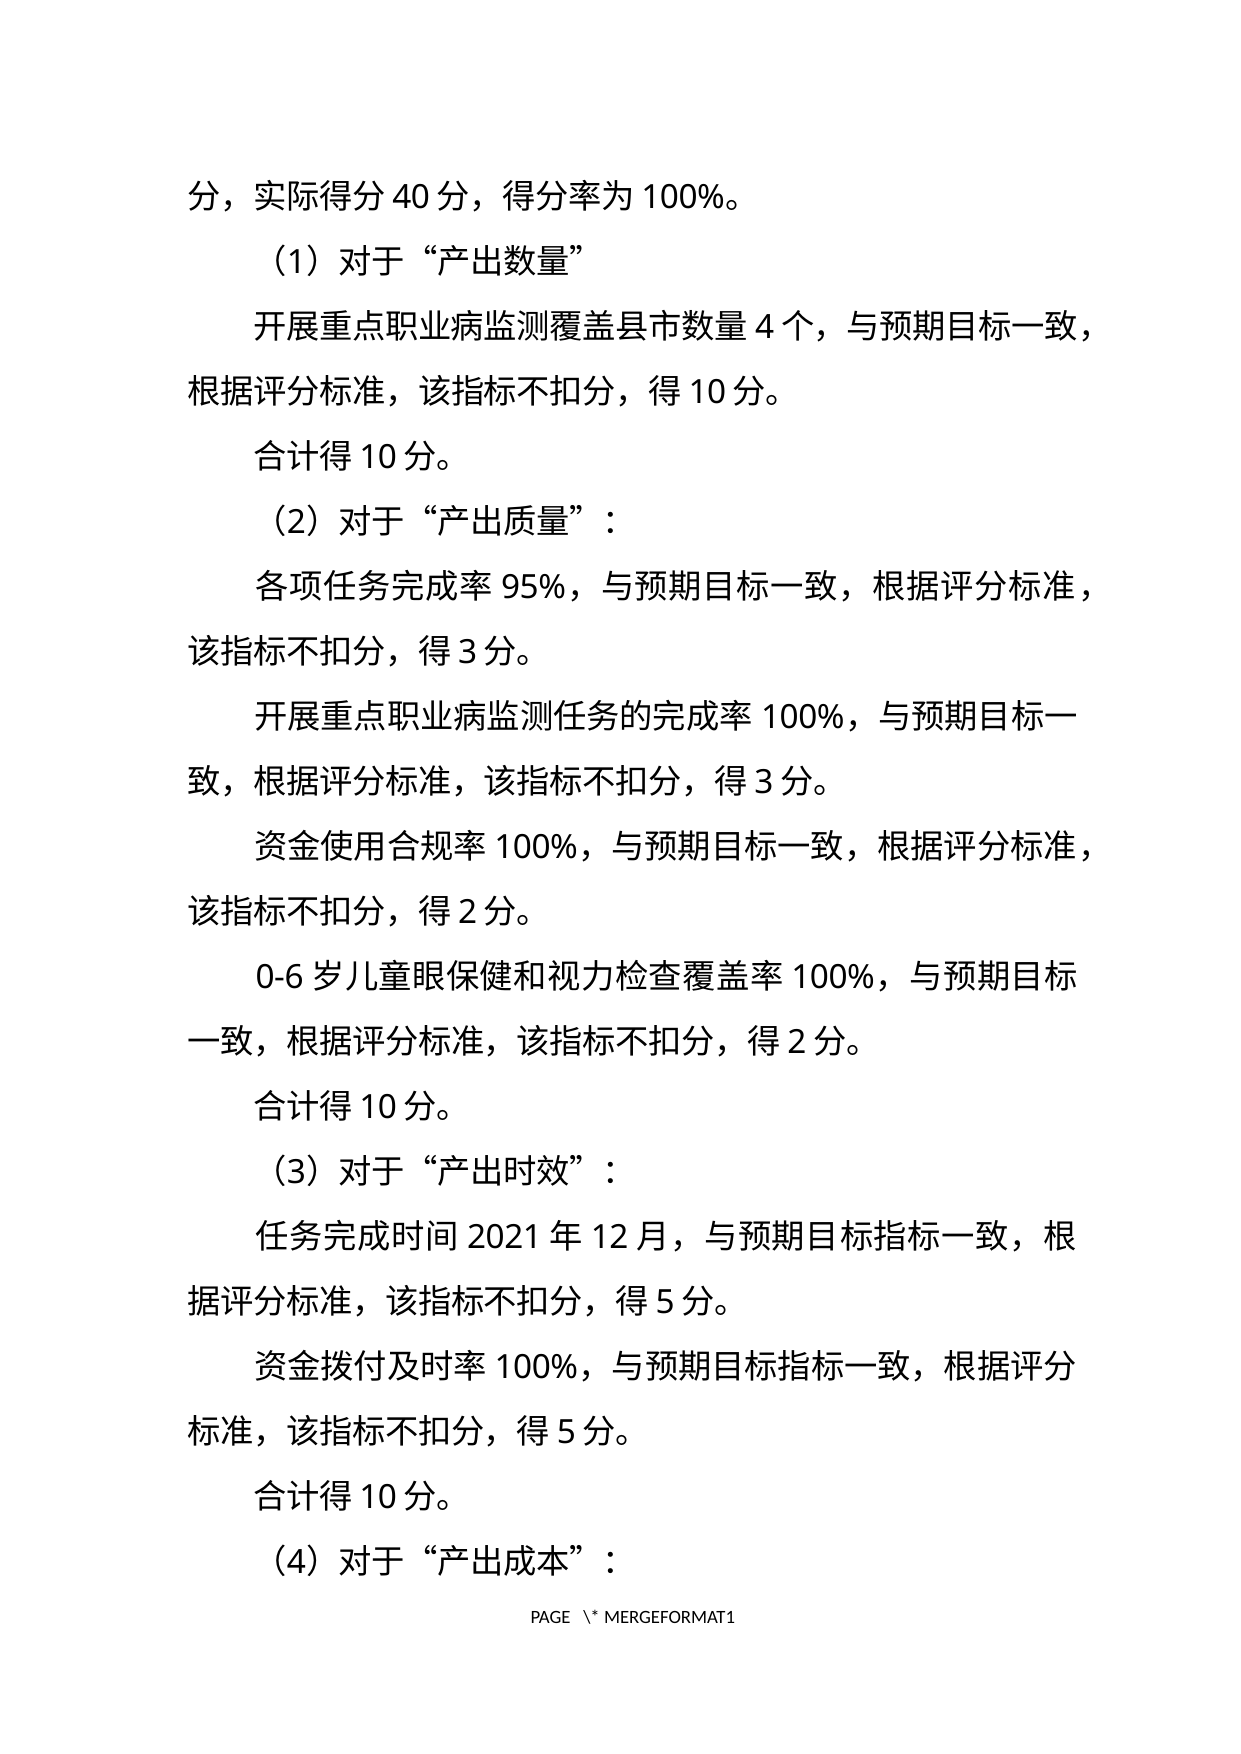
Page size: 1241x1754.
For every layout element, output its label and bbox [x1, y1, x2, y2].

text [187, 162, 1078, 1592]
